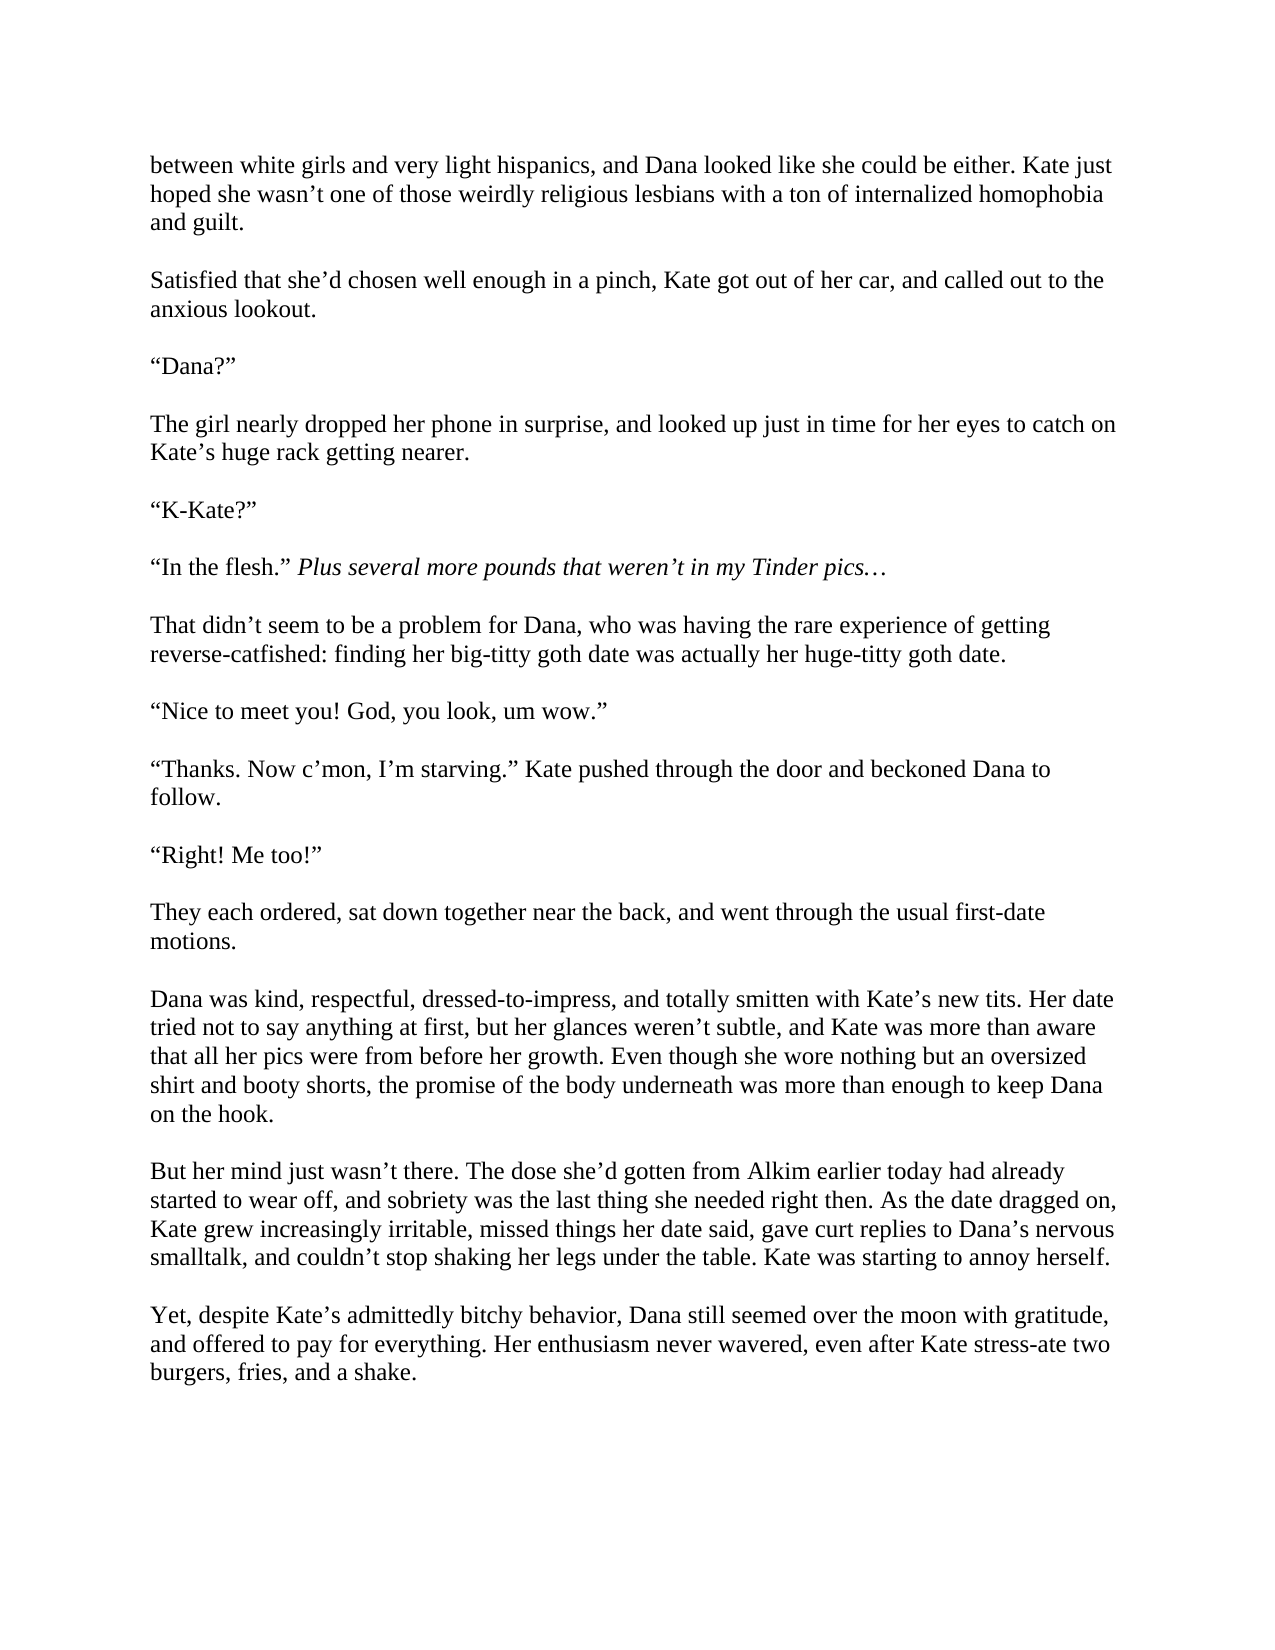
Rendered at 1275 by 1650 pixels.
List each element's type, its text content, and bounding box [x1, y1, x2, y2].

text “Right! Me too!” [150, 840, 1125, 869]
text They each ordered, sat down together near the back, and went through the usual first-date motions. [150, 897, 1125, 955]
text “Thanks. Now c’mon, I’m starving.” Kate pushed through the door and beckoned Dana to follow. [150, 754, 1125, 811]
text “Dana?” [150, 351, 1125, 380]
text The girl nearly dropped her phone in surprise, and looked up just in time for her eyes to catch on Kate’s huge rack getting nearer. [150, 409, 1125, 466]
text “K-Kate?” [150, 495, 1125, 524]
text Dana was kind, respectful, dressed-to-impress, and totally smitten with Kate’s new tits. Her date tried not to say anything at first, but her glances weren’t subtle, and Kate was more than aware that all her pics were from before her growth. Even though she wore nothing but an oversized shirt and booty shorts, the promise of the body underneath was more than enough to keep Dana on the hook. [150, 984, 1125, 1127]
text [150, 150, 1125, 236]
text Yet, despite Kate’s admittedly bitchy behavior, Dana still seemed over the moon with gratitude, and offered to pay for everything. Her enthusiasm never wavered, even after Kate stress-ate two burgers, fries, and a shake. [150, 1300, 1125, 1386]
text That didn’t seem to be a problem for Dana, who was having the rare experience of getting reverse-catfished: finding her big-titty goth date was actually her huge-titty goth date. [150, 610, 1125, 667]
text “Nice to meet you! God, you look, um wow.” [150, 696, 1125, 725]
text “In the flesh.” Plus several more pounds that weren’t in my Tinder pics… [150, 552, 1125, 581]
text Satisfied that she’d chosen well enough in a pinch, Kate got out of her car, and called out to the anxious lookout. [150, 265, 1125, 322]
text But her mind just wasn’t there. The dose she’d gotten from Alkim earlier today had already started to wear off, and sobriety was the last thing she needed right then. As the date dragged on, Kate grew increasingly irritable, missed things her date said, gave curt replies to Dana’s nervous smalltalk, and couldn’t stop shaking her legs under the table. Kate was starting to annoy herself. [150, 1156, 1125, 1271]
